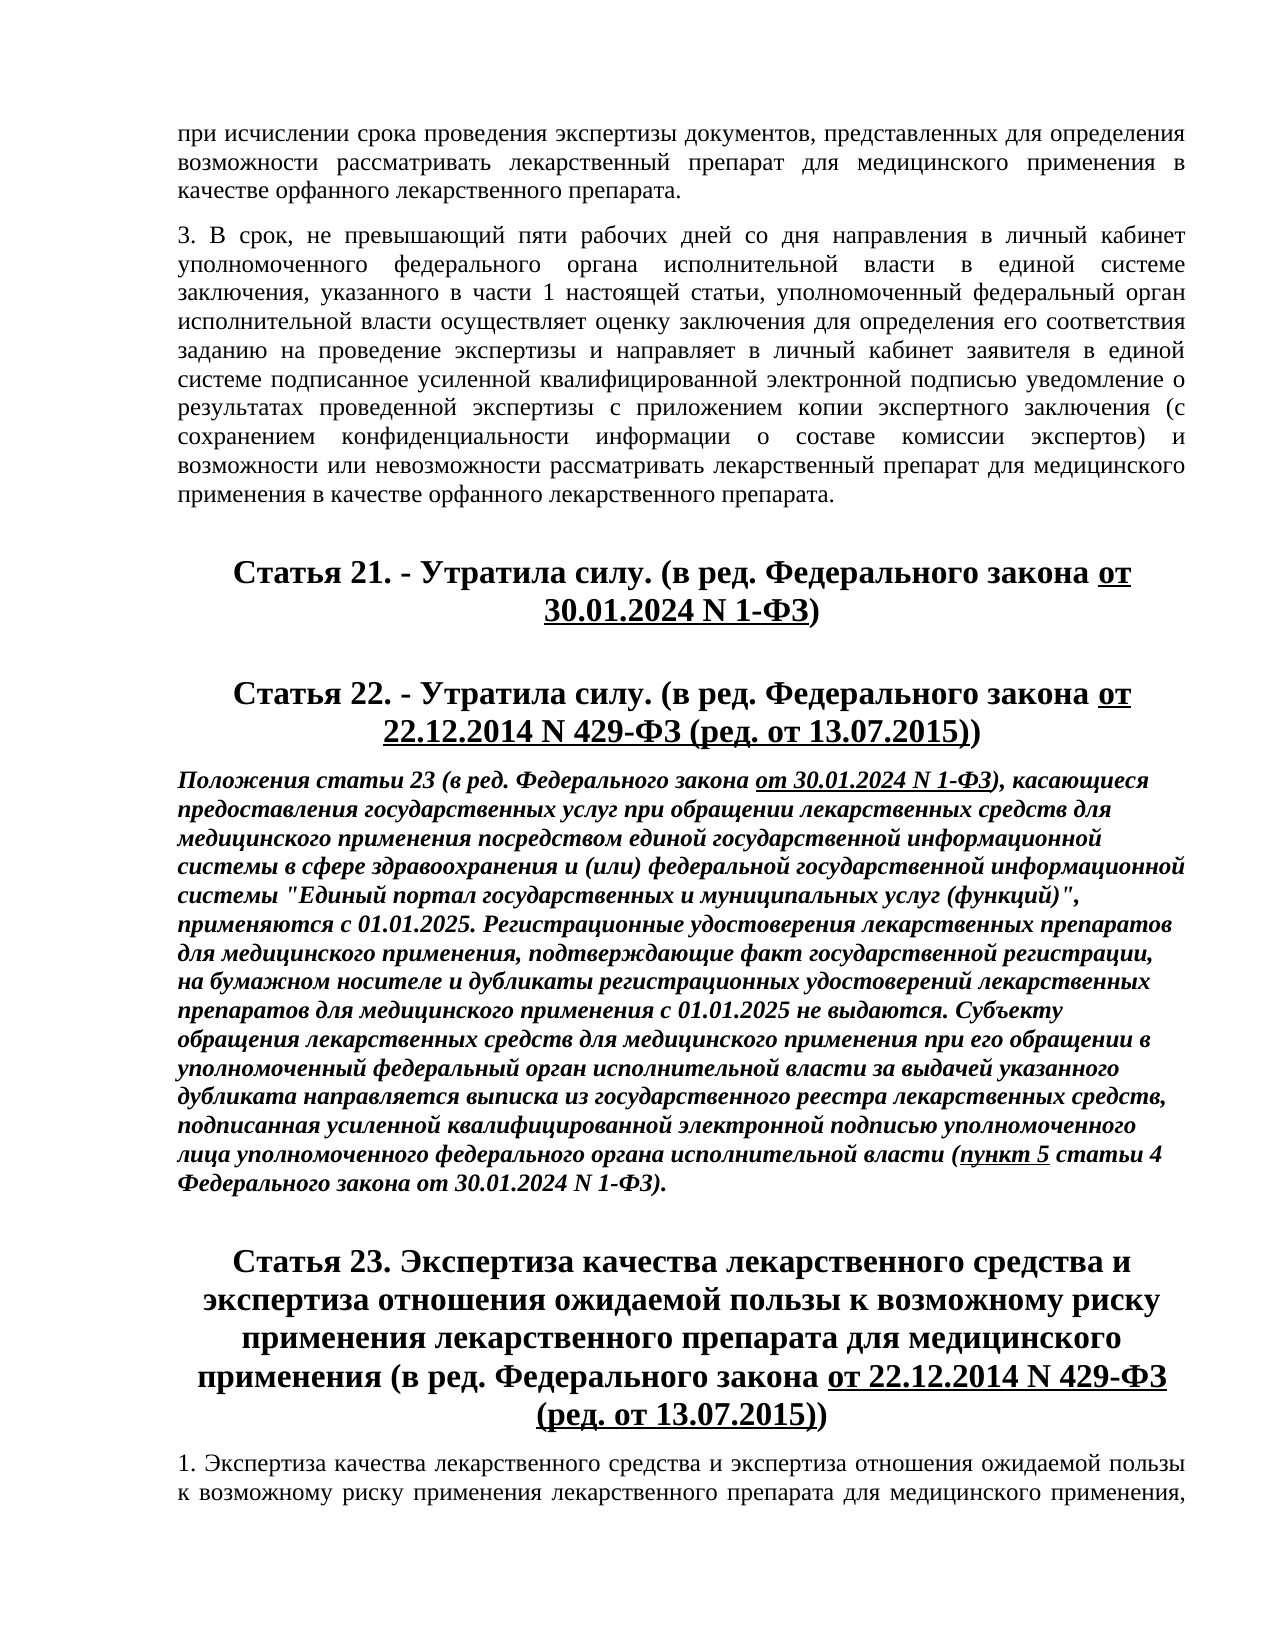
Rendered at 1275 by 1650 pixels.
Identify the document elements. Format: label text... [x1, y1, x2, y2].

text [177, 118, 1186, 204]
text Статья 22. - Утратила силу. (в ред. Федерального закона от 22.12.2014 N 429-ФЗ (ред. от 13.07.2015)) [177, 673, 1186, 749]
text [177, 1448, 1186, 1506]
text Положения статьи 23 (в ред. Федерального закона от 30.01.2024 N 1-ФЗ), касающиеся предоставления государственных услуг при обращении лекарственных средств для медицинского применения посредством единой государственной информационной системы в сфере здравоохранения и (или) федеральной государственной информационной системы "Единый портал государственных и муниципальных услуг (функций)", применяются с 01.01.2025. Регистрационные удостоверения лекарственных препаратов для медицинского применения, подтверждающие факт государственной регистрации, на бумажном носителе и дубликаты регистрационных удостоверений лекарственных препаратов для медицинского применения с 01.01.2025 не выдаются. Субъекту обращения лекарственных средств для медицинского применения при его обращении в уполномоченный федеральный орган исполнительной власти за выдачей указанного дубликата направляется выписка из государственного реестра лекарственных средств, подписанная усиленной квалифицированной электронной подписью уполномоченного лица уполномоченного федерального органа исполнительной власти (пункт 5 статьи 4 Федерального закона от 30.01.2024 N 1-ФЗ). [177, 765, 1186, 1196]
text Статья 21. - Утратила силу. (в ред. Федерального закона от 30.01.2024 N 1-ФЗ) [177, 552, 1186, 628]
text 3. В срок, не превышающий пяти рабочих дней со дня направления в личный кабинет уполномоченного федерального органа исполнительной власти в единой системе заключения, указанного в части 1 настоящей статьи, уполномоченный федеральный орган исполнительной власти осуществляет оценку заключения для определения его соответствия заданию на проведение экспертизы и направляет в личный кабинет заявителя в единой системе подписанное усиленной квалифицированной электронной подписью уведомление о результатах проведенной экспертизы с приложением копии экспертного заключения (с сохранением конфиденциальности информации о составе комиссии экспертов) и возможности или невозможности рассматривать лекарственный препарат для медицинского применения в качестве орфанного лекарственного препарата. [177, 220, 1186, 507]
text Статья 23. Экспертиза качества лекарственного средства и экспертиза отношения ожидаемой пользы к возможному риску применения лекарственного препарата для медицинского применения (в ред. Федерального закона от 22.12.2014 N 429-ФЗ (ред. от 13.07.2015)) [177, 1241, 1186, 1432]
